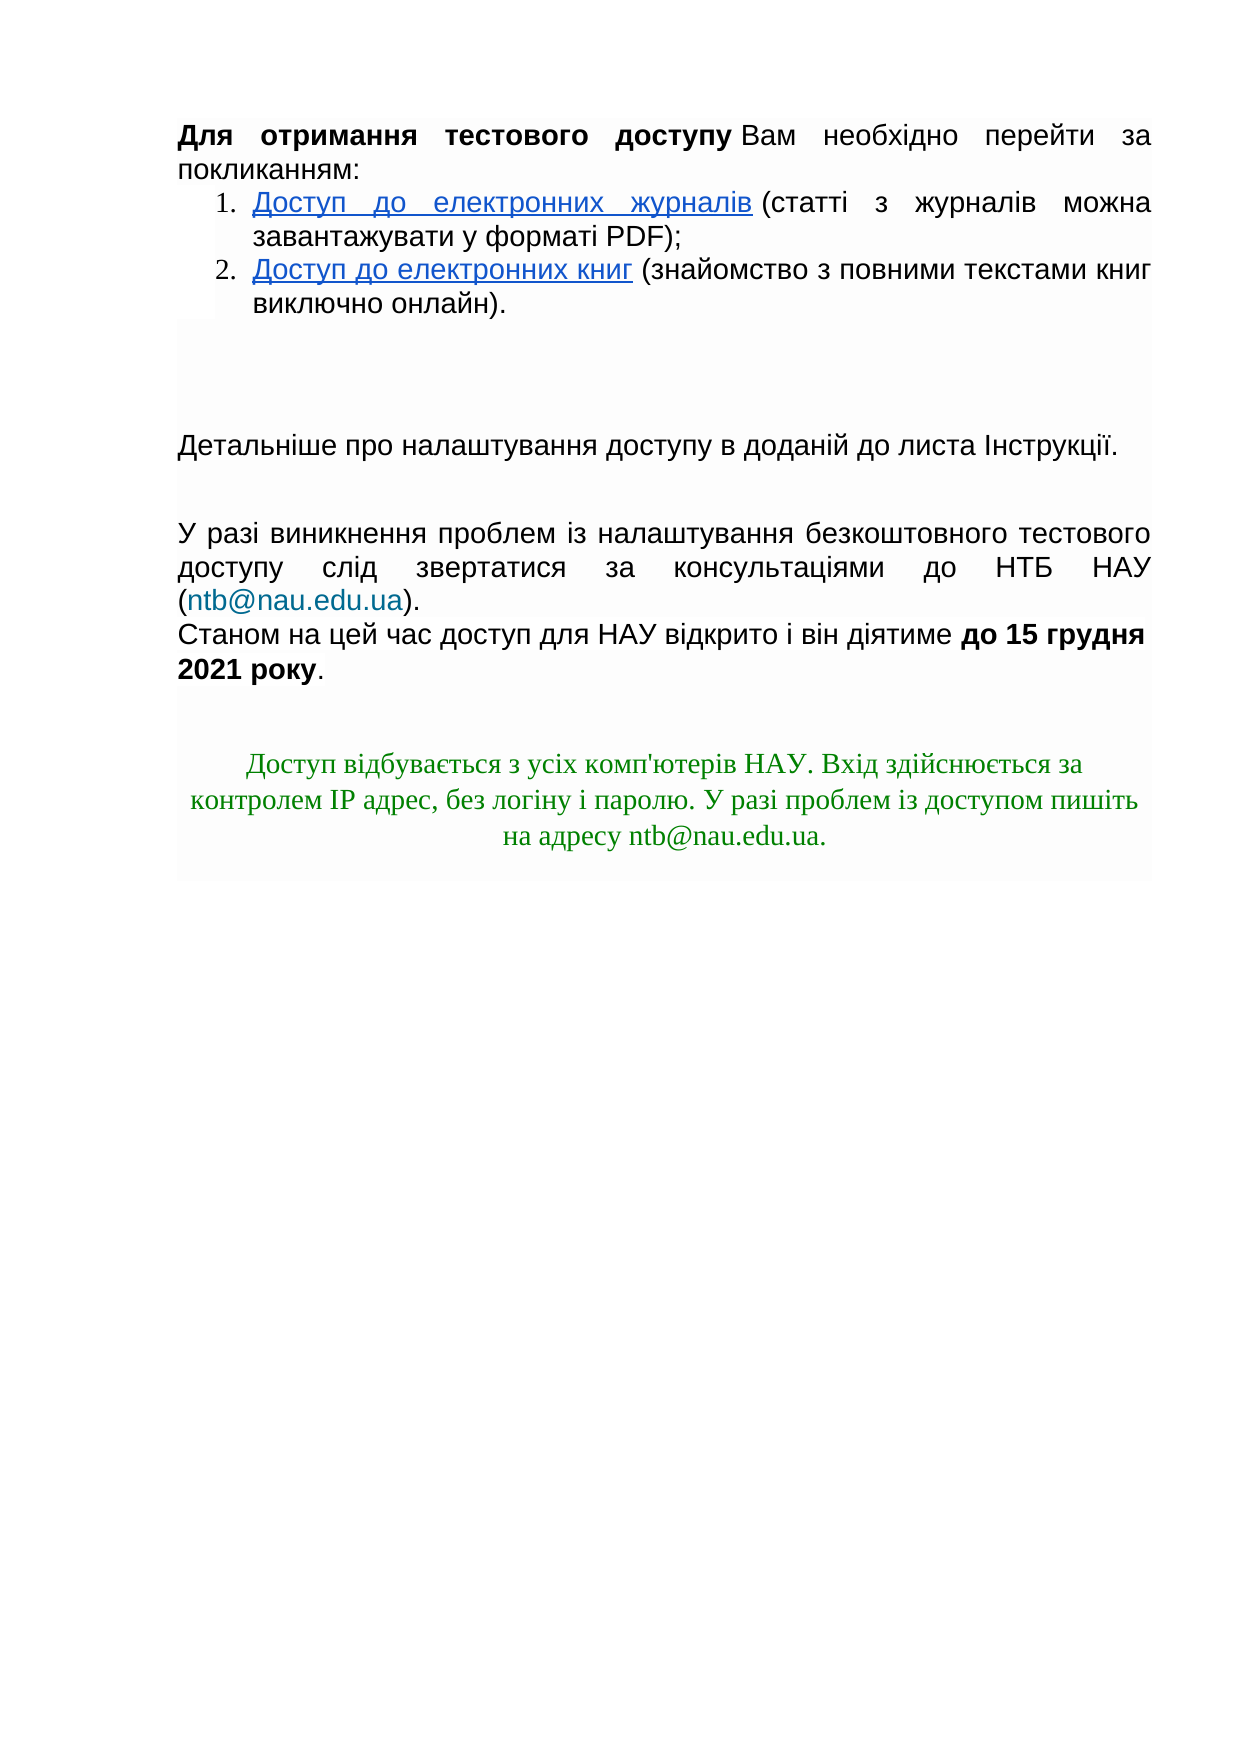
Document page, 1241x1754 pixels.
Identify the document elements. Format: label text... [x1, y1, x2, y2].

list Доступ до електронних книг (знайомство з повними текстами книг виключно онлайн). [215, 252, 1152, 319]
list Доступ до електронних журналів (статті з журналів можна завантажувати у форматі PDF); [215, 185, 1152, 252]
text Станом на цей час доступ для НАУ відкрито і він діятиме до 15 грудня 2021 року. [177, 617, 1152, 686]
text У разі виникнення проблем із налаштування безкоштовного тестового доступу слід звертатися за консультаціями до НТБ НАУ (ntb@nau.edu.ua). [177, 516, 1152, 617]
text Детальніше про налаштування доступу в доданій до листа Інструкції. [177, 428, 1152, 462]
text Доступ відбувається з усіх комп'ютерів НАУ. Вхід здійснюється за контролем IP адрес, без логіну і паролю. У разі проблем із доступом пишіть на адресу ntb@nau.edu.ua. [177, 747, 1152, 881]
text Для отримання тестового доступу Вам необхідно перейти за покликанням: [177, 118, 1152, 185]
